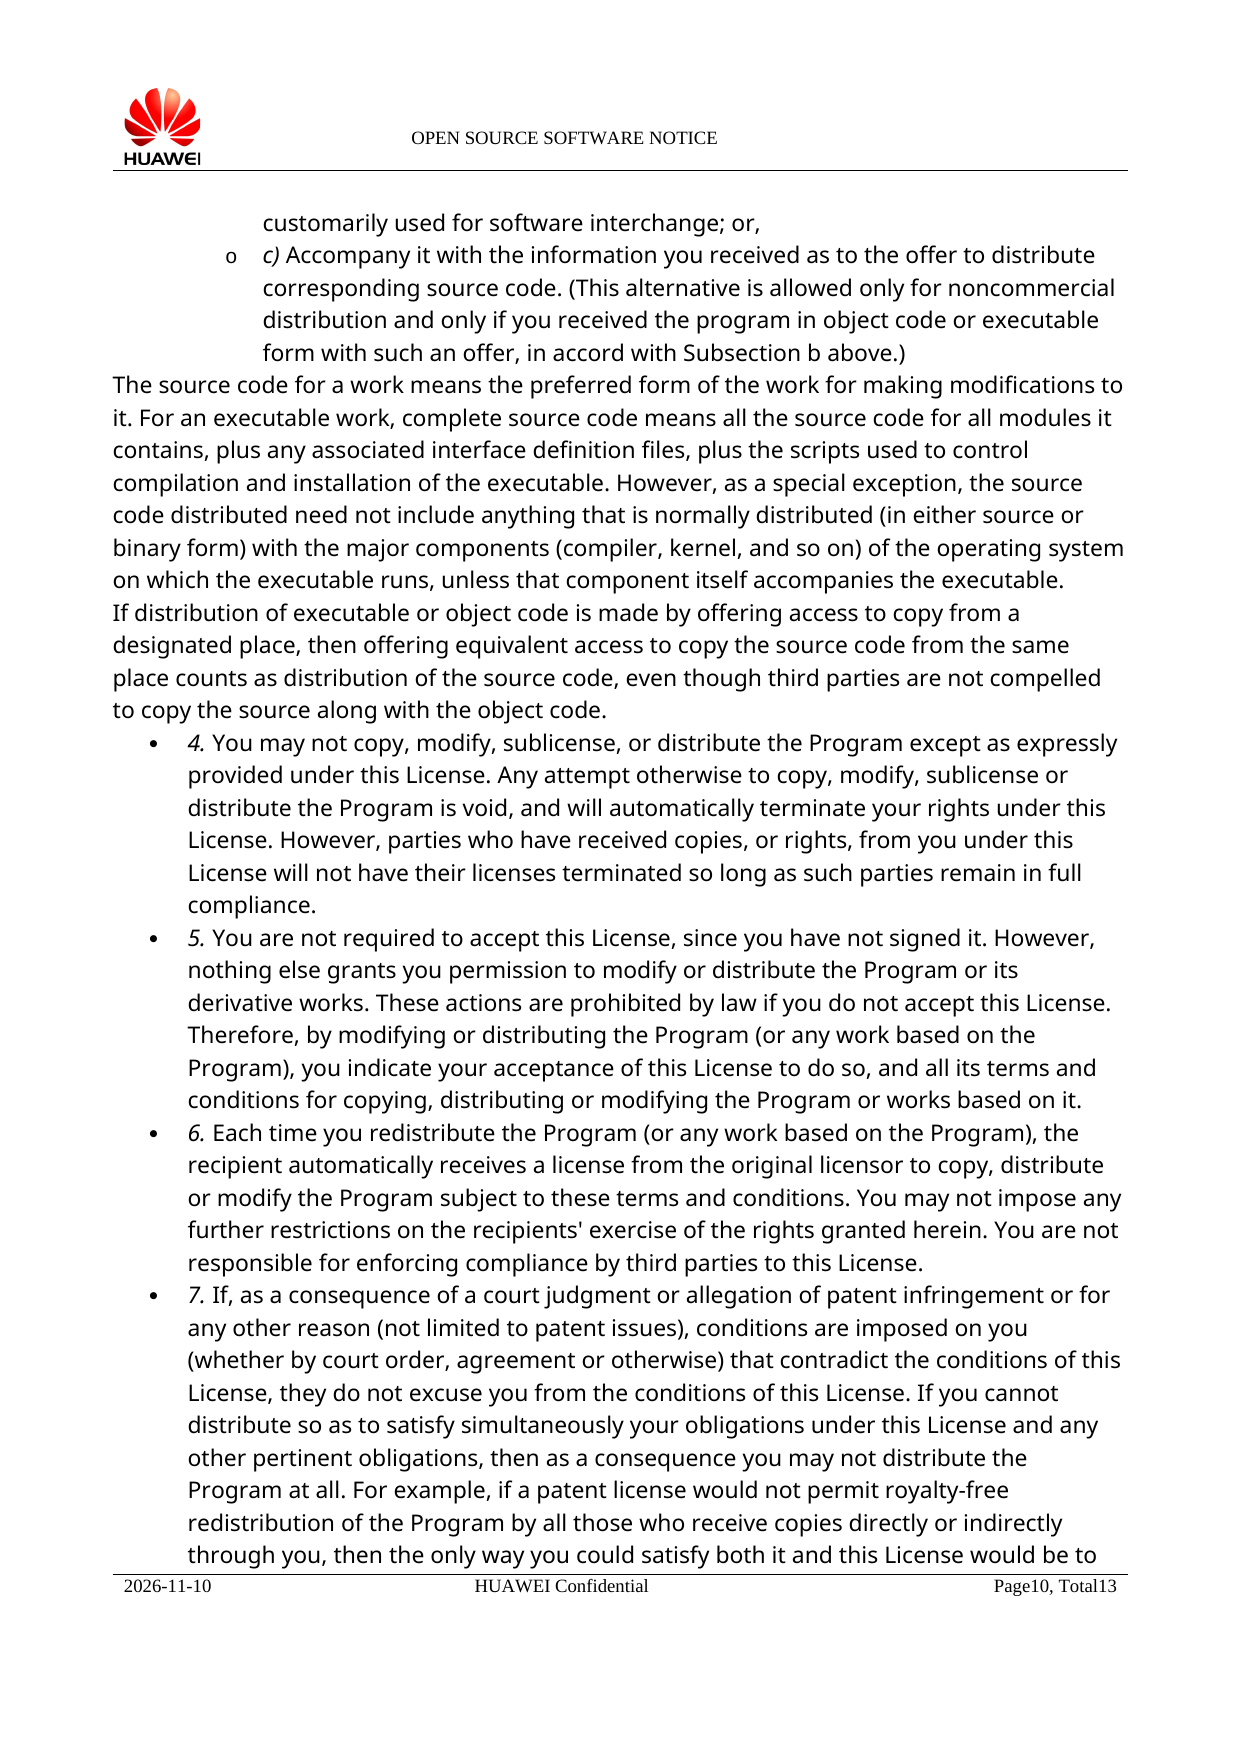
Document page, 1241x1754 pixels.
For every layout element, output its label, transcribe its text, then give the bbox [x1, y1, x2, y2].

list 4. You may not copy, modify, sublicense, or distribute the Program except as expressly provided under this License. Any attempt otherwise to copy, modify, sublicense or distribute the Program is void, and will automatically terminate your rights under this License. However, parties who have received copies, or rights, from you under this License will not have their licenses terminated so long as such parties remain in full compliance. [150, 726, 1128, 921]
list 5. You are not required to accept this License, since you have not signed it. However, nothing else grants you permission to modify or distribute the Program or its derivative works. These actions are prohibited by law if you do not accept this License. Therefore, by modifying or distributing the Program (or any work based on the Program), you indicate your acceptance of this License to do so, and all its terms and conditions for copying, distributing or modifying the Program or works based on it. [150, 921, 1128, 1116]
text The source code for a work means the preferred form of the work for making modifications to it. For an executable work, complete source code means all the source code for all modules it contains, plus any associated interface definition files, plus the scripts used to control compilation and installation of the executable. However, as a special exception, the source code distributed need not include anything that is normally distributed (in either source or binary form) with the major components (compiler, kernel, and so on) of the operating system on which the executable runs, unless that component itself accompanies the executable. [112, 369, 1128, 596]
picture [124, 88, 201, 165]
list 6. Each time you redistribute the Program (or any work based on the Program), the recipient automatically receives a license from the original licensor to copy, distribute or modify the Program subject to these terms and conditions. You may not impose any further restrictions on the recipients' exercise of the rights granted herein. You are not responsible for enforcing compliance by third parties to this License. [150, 1116, 1128, 1279]
text If distribution of executable or object code is made by offering access to copy from a designated place, then offering equivalent access to copy the source code from the same place counts as distribution of the source code, even though third parties are not compelled to copy the source along with the object code. [112, 596, 1128, 726]
list c) Accompany it with the information you received as to the offer to distribute corresponding source code. (This alternative is allowed only for noncommercial distribution and only if you received the program in object code or executable form with such an offer, in accord with Subsection b above.) [225, 239, 1128, 369]
